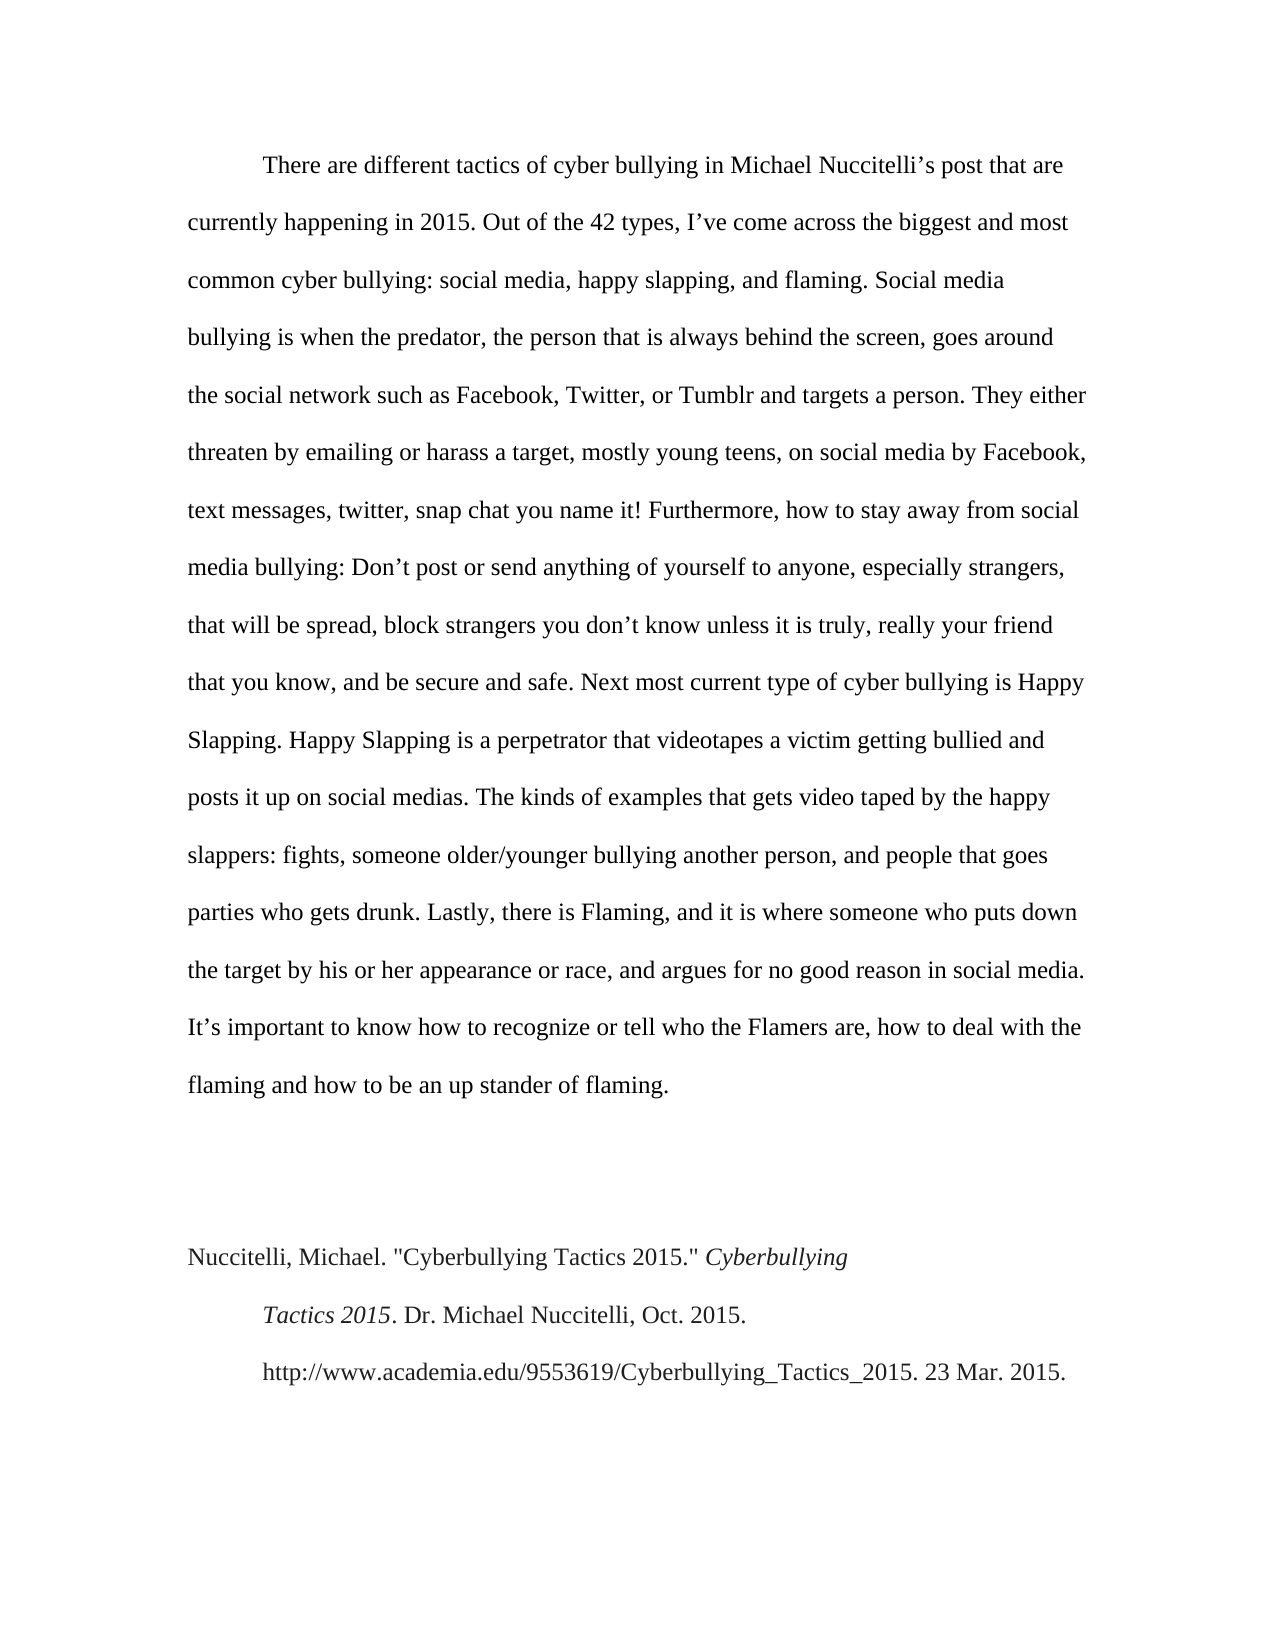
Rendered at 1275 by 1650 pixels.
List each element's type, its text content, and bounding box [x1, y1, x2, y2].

text Nuccitelli, Michael. "Cyberbullying Tactics 2015." Cyberbullying [187, 1242, 1087, 1271]
text There are different tactics of cyber bullying in Michael Nuccitelli’s post that are currently happening in 2015. Out of the 42 types, I’ve come across the biggest and most common cyber bullying: social media, happy slapping, and flaming. Social media bullying is when the predator, the person that is always behind the screen, goes around the social network such as Facebook, Twitter, or Tumblr and targets a person. They either threaten by emailing or harass a target, mostly young teens, on social media by Facebook, text messages, twitter, snap chat you name it! Furthermore, how to stay away from social media bullying: Don’t post or send anything of yourself to anyone, especially strangers, that will be spread, block strangers you don’t know unless it is truly, really your friend that you know, and be secure and safe. Next most current type of cyber bullying is Happy Slapping. Happy Slapping is a perpetrator that videotapes a victim getting bullied and posts it up on social medias. The kinds of examples that gets video taped by the happy slappers: fights, someone older/younger bullying another person, and people that goes parties who gets drunk. Lastly, there is Flaming, and it is where someone who puts down the target by his or her appearance or race, and argues for no good reason in social media. It’s important to know how to recognize or tell who the Flamers are, how to deal with the flaming and how to be an up stander of flaming. [187, 150, 1087, 1099]
text Tactics 2015. Dr. Michael Nuccitelli, Oct. 2015. http://www.academia.edu/9553619/Cyberbullying_Tactics_2015. 23 Mar. 2015. [262, 1300, 1087, 1386]
